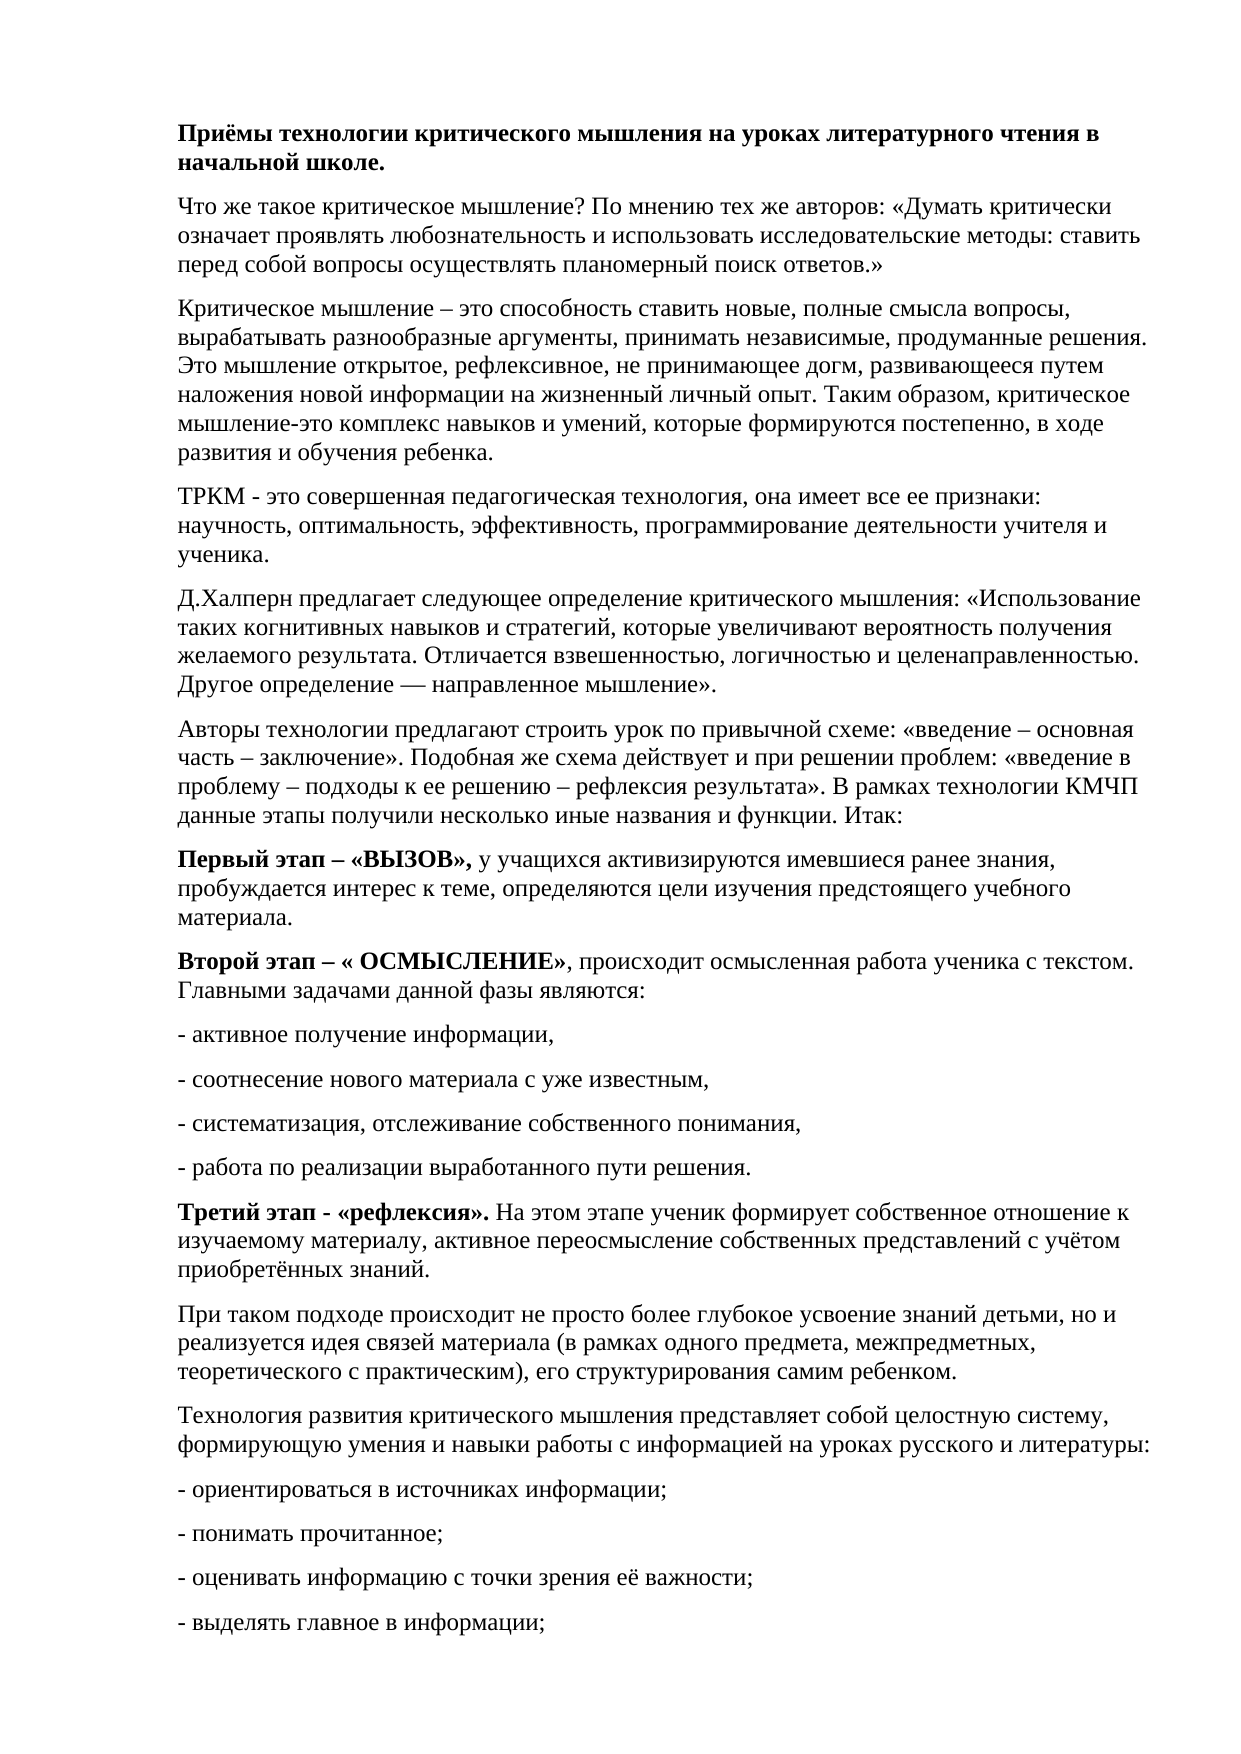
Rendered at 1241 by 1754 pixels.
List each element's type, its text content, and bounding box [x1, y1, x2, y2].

text Авторы технологии предлагают строить урок по привычной схеме: «введение – основная часть – заключение». Подобная же схема действует и при решении проблем: «введение в проблему – подходы к ее решению – рефлексия результата». В рамках технологии КМЧП данные этапы получили несколько иные названия и функции. Итак: [177, 714, 1152, 829]
text Критическое мышление – это способность ставить новые, полные смысла вопросы, вырабатывать разнообразные аргументы, принимать независимые, продуманные решения. Это мышление открытое, рефлексивное, не принимающее догм, развивающееся путем наложения новой информации на жизненный личный опыт. Таким образом, критическое мышление-это комплекс навыков и умений, которые формируются постепенно, в ходе развития и обучения ребенка. [177, 293, 1152, 466]
text - активное получение информации, [177, 1019, 1152, 1048]
text Технология развития критического мышления представляет собой целостную систему, формирующую умения и навыки работы с информацией на уроках русского и литературы: [177, 1401, 1152, 1458]
text - выделять главное в информации; [177, 1607, 1152, 1636]
text Третий этап - «рефлексия». На этом этапе ученик формирует собственное отношение к изучаемому материалу, активное переосмысление собственных представлений с учётом приобретённых знаний. [177, 1197, 1152, 1283]
text При таком подходе происходит не просто более глубокое усвоение знаний детьми, но и реализуется идея связей материала (в рамках одного предмета, межпредметных, теоретического с практическим), его структурирования самим ребенком. [177, 1299, 1152, 1385]
text Д.Халперн предлагает следующее определение критического мышления: «Использование таких когнитивных навыков и стратегий, которые увеличивают вероятность получения желаемого результата. Отличается взвешенностью, логичностью и целенаправленностью. Другое определение — направленное мышление». [177, 583, 1152, 698]
text - ориентироваться в источниках информации; [177, 1474, 1152, 1502]
text - оценивать информацию с точки зрения её важности; [177, 1562, 1152, 1591]
text - работа по реализации выработанного пути решения. [177, 1152, 1152, 1181]
text - соотнесение нового материала с уже известным, [177, 1064, 1152, 1092]
text ТРКМ - это совершенная педагогическая технология, она имеет все ее признаки: научность, оптимальность, эффективность, программирование деятельности учителя и ученика. [177, 481, 1152, 567]
text Первый этап – «ВЫЗОВ», у учащихся активизируются имевшиеся ранее знания, пробуждается интерес к теме, определяются цели изучения предстоящего учебного материала. [177, 844, 1152, 931]
text Что же такое критическое мышление? По мнению тех же авторов: «Думать критически означает проявлять любознательность и использовать исследовательские методы: ставить перед собой вопросы осуществлять планомерный поиск ответов.» [177, 191, 1152, 277]
text - систематизация, отслеживание собственного понимания, [177, 1108, 1152, 1137]
text Второй этап – « ОСМЫСЛЕНИЕ», происходит осмысленная работа ученика с текстом. Главными задачами данной фазы являются: [177, 946, 1152, 1004]
text - понимать прочитанное; [177, 1518, 1152, 1547]
text Приёмы технологии критического мышления на уроках литературного чтения в начальной школе. [177, 118, 1152, 176]
